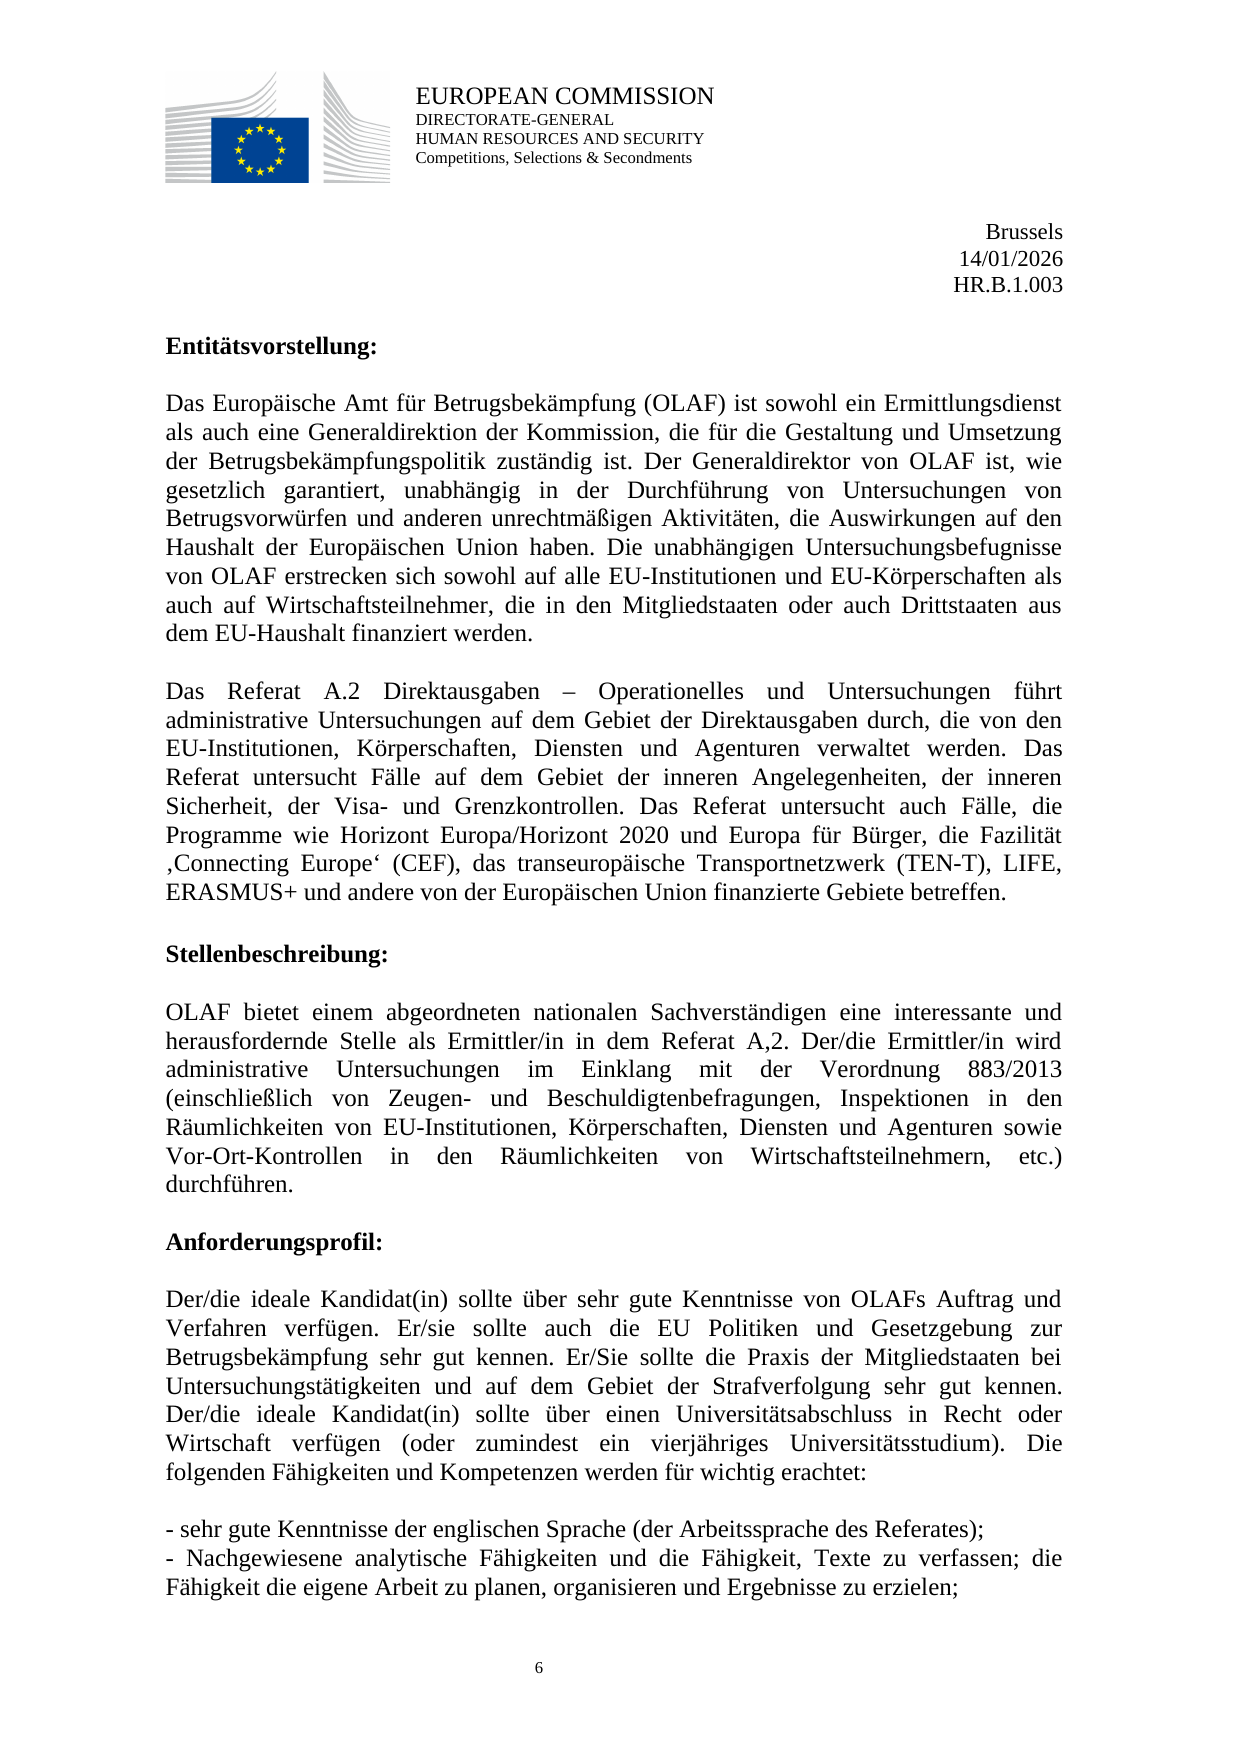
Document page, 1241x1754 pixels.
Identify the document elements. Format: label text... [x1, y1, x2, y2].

text Das Referat A.2 Direktausgaben – Operationelles und Untersuchungen führt administrative Untersuchungen auf dem Gebiet der Direktausgaben durch, die von den EU-Institutionen, Körperschaften, Diensten und Agenturen verwaltet werden. Das Referat untersucht Fälle auf dem Gebiet der inneren Angelegenheiten, der inneren Sicherheit, der Visa- und Grenzkontrollen. Das Referat untersucht auch Fälle, die Programme wie Horizont Europa/Horizont 2020 und Europa für Bürger, die Fazilität ‚Connecting Europe‘ (CEF), das transeuropäische Transportnetzwerk (TEN-T), LIFE, ERASMUS+ und andere von der Europäischen Union finanzierte Gebiete betreffen. [165, 676, 1063, 906]
text Brussels [165, 134, 1063, 245]
text Entitätsvorstellung: [165, 331, 1063, 360]
text Das Europäische Amt für Betrugsbekämpfung (OLAF) ist sowohl ein Ermittlungsdienst als auch eine Generaldirektion der Kommission, die für die Gestaltung und Umsetzung der Betrugsbekämpfungspolitik zuständig ist. Der Generaldirektor von OLAF ist, wie gesetzlich garantiert, unabhängig in der Durchführung von Untersuchungen von Betrugsvorwürfen und anderen unrechtmäßigen Aktivitäten, die Auswirkungen auf den Haushalt der Europäischen Union haben. Die unabhängigen Untersuchungsbefugnisse von OLAF erstrecken sich sowohl auf alle EU-Institutionen und EU-Körperschaften als auch auf Wirtschaftsteilnehmer, die in den Mitgliedstaaten oder auch Drittstaaten aus dem EU-Haushalt finanziert werden. [165, 388, 1063, 647]
picture [165, 71, 391, 183]
text Stellenbeschreibung: [165, 939, 1063, 968]
text Der/die ideale Kandidat(in) sollte über sehr gute Kenntnisse von OLAFs Auftrag und Verfahren verfügen. Er/sie sollte auch die EU Politiken und Gesetzgebung zur Betrugsbekämpfung sehr gut kennen. Er/Sie sollte die Praxis der Mitgliedstaaten bei Untersuchungstätigkeiten und auf dem Gebiet der Strafverfolgung sehr gut kennen. Der/die ideale Kandidat(in) sollte über einen Universitätsabschluss in Recht oder Wirtschaft verfügen (oder zumindest ein vierjähriges Universitätsstudium). Die folgenden Fähigkeiten und Kompetenzen werden für wichtig erachtet: [165, 1284, 1063, 1486]
text OLAF bietet einem abgeordneten nationalen Sachverständigen eine interessante und herausfordernde Stelle als Ermittler/in in dem Referat A,2. Der/die Ermittler/in wird administrative Untersuchungen im Einklang mit der Verordnung 883/2013 (einschließlich von Zeugen- und Beschuldigtenbefragungen, Inspektionen in den Räumlichkeiten von EU-Institutionen, Körperschaften, Diensten und Agenturen sowie Vor-Ort-Kontrollen in den Räumlichkeiten von Wirtschaftsteilnehmern, etc.) durchführen. [165, 997, 1063, 1198]
text - Nachgewiesene analytische Fähigkeiten und die Fähigkeit, Texte zu verfassen; die Fähigkeit die eigene Arbeit zu planen, organisieren und Ergebnisse zu erzielen; [165, 1543, 1063, 1601]
text - sehr gute Kenntnisse der englischen Sprache (der Arbeitssprache des Referates); [165, 1514, 1063, 1543]
text HR.B.1.003 [165, 271, 1063, 297]
text 14/01/2026 [165, 245, 1063, 271]
text Anforderungsprofil: [165, 1227, 1063, 1256]
